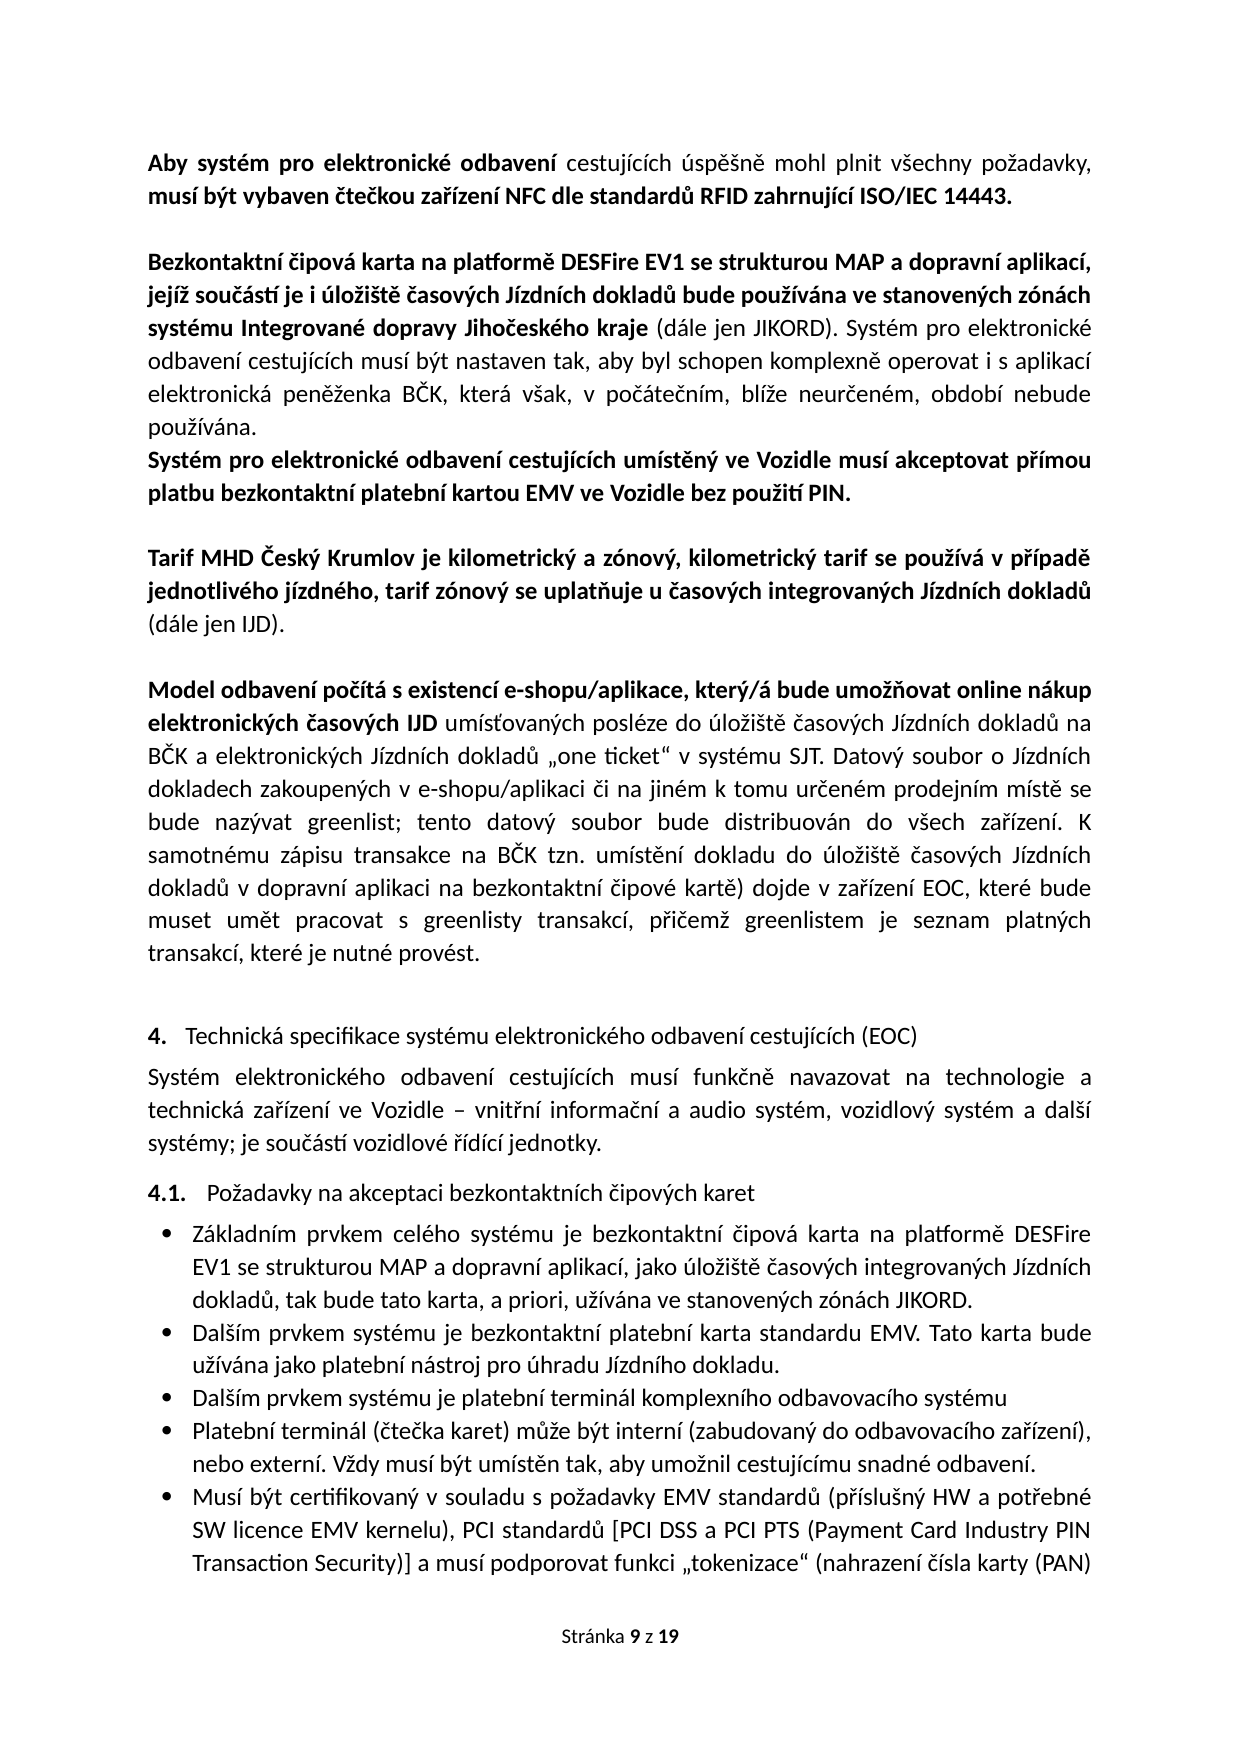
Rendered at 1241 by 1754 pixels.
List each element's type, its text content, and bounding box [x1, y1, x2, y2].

text Model odbavení počítá s existencí e-shopu/aplikace, který/á bude umožňovat online nákup elektronických časových IJD umísťovaných posléze do úložiště časových Jízdních dokladů na BČK a elektronických Jízdních dokladů „one ticket“ v systému SJT. Datový soubor o Jízdních dokladech zakoupených v e-shopu/aplikaci či na jiném k tomu určeném prodejním místě se bude nazývat greenlist; tento datový soubor bude distribuován do všech zařízení. K samotnému zápisu transakce na BČK tzn. umístění dokladu do úložiště časových Jízdních dokladů v dopravní aplikaci na bezkontaktní čipové kartě) dojde v zařízení EOC, které bude muset umět pracovat s greenlisty transakcí, přičemž greenlistem je seznam platných transakcí, které je nutné provést. [148, 674, 1093, 968]
text Bezkontaktní čipová karta na platformě DESFire EV1 se strukturou MAP a dopravní aplikací, jejíž součástí je i úložiště časových Jízdních dokladů bude používána ve stanovených zónách systému Integrované dopravy Jihočeského kraje (dále jen JIKORD). Systém pro elektronické odbavení cestujících musí být nastaven tak, aby byl schopen komplexně operovat i s aplikací elektronická peněženka BČK, která však, v počátečním, blíže neurčeném, období nebude používána. [148, 246, 1093, 441]
list Dalším prvkem systému je bezkontaktní platební karta standardu EMV. Tato karta bude užívána jako platební nástroj pro úhradu Jízdního dokladu. [162, 1317, 1093, 1380]
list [162, 1481, 1093, 1578]
text Aby systém pro elektronické odbavení cestujících úspěšně mohl plnit všechny požadavky, musí být vybaven čtečkou zařízení NFC dle standardů RFID zahrnující ISO/IEC 14443. [148, 148, 1093, 211]
subtitle Technická specifikace systému elektronického odbavení cestujících (EOC) [148, 1020, 1093, 1051]
list Dalším prvkem systému je platební terminál komplexního odbavovacího systému [162, 1383, 1093, 1413]
list Základním prvkem celého systému je bezkontaktní čipová karta na platformě DESFire EV1 se strukturou MAP a dopravní aplikací, jako úložiště časových integrovaných Jízdních dokladů, tak bude tato karta, a priori, užívána ve stanovených zónách JIKORD. [162, 1218, 1093, 1314]
text Systém elektronického odbavení cestujících musí funkčně navazovat na technologie a technická zařízení ve Vozidle – vnitřní informační a audio systém, vozidlový systém a další systémy; je součástí vozidlové řídící jednotky. [148, 1061, 1093, 1158]
subtitle Požadavky na akceptaci bezkontaktních čipových karet [148, 1177, 1093, 1207]
text Tarif MHD Český Krumlov je kilometrický a zónový, kilometrický tarif se používá v případě jednotlivého jízdného, tarif zónový se uplatňuje u časových integrovaných Jízdních dokladů (dále jen IJD). [148, 543, 1093, 639]
text Systém pro elektronické odbavení cestujících umístěný ve Vozidle musí akceptovat přímou platbu bezkontaktní platební kartou EMV ve Vozidle bez použití PIN. [148, 444, 1093, 507]
list Platební terminál (čtečka karet) může být interní (zabudovaný do odbavovacího zařízení), nebo externí. Vždy musí být umístěn tak, aby umožnil cestujícímu snadné odbavení. [162, 1416, 1093, 1479]
